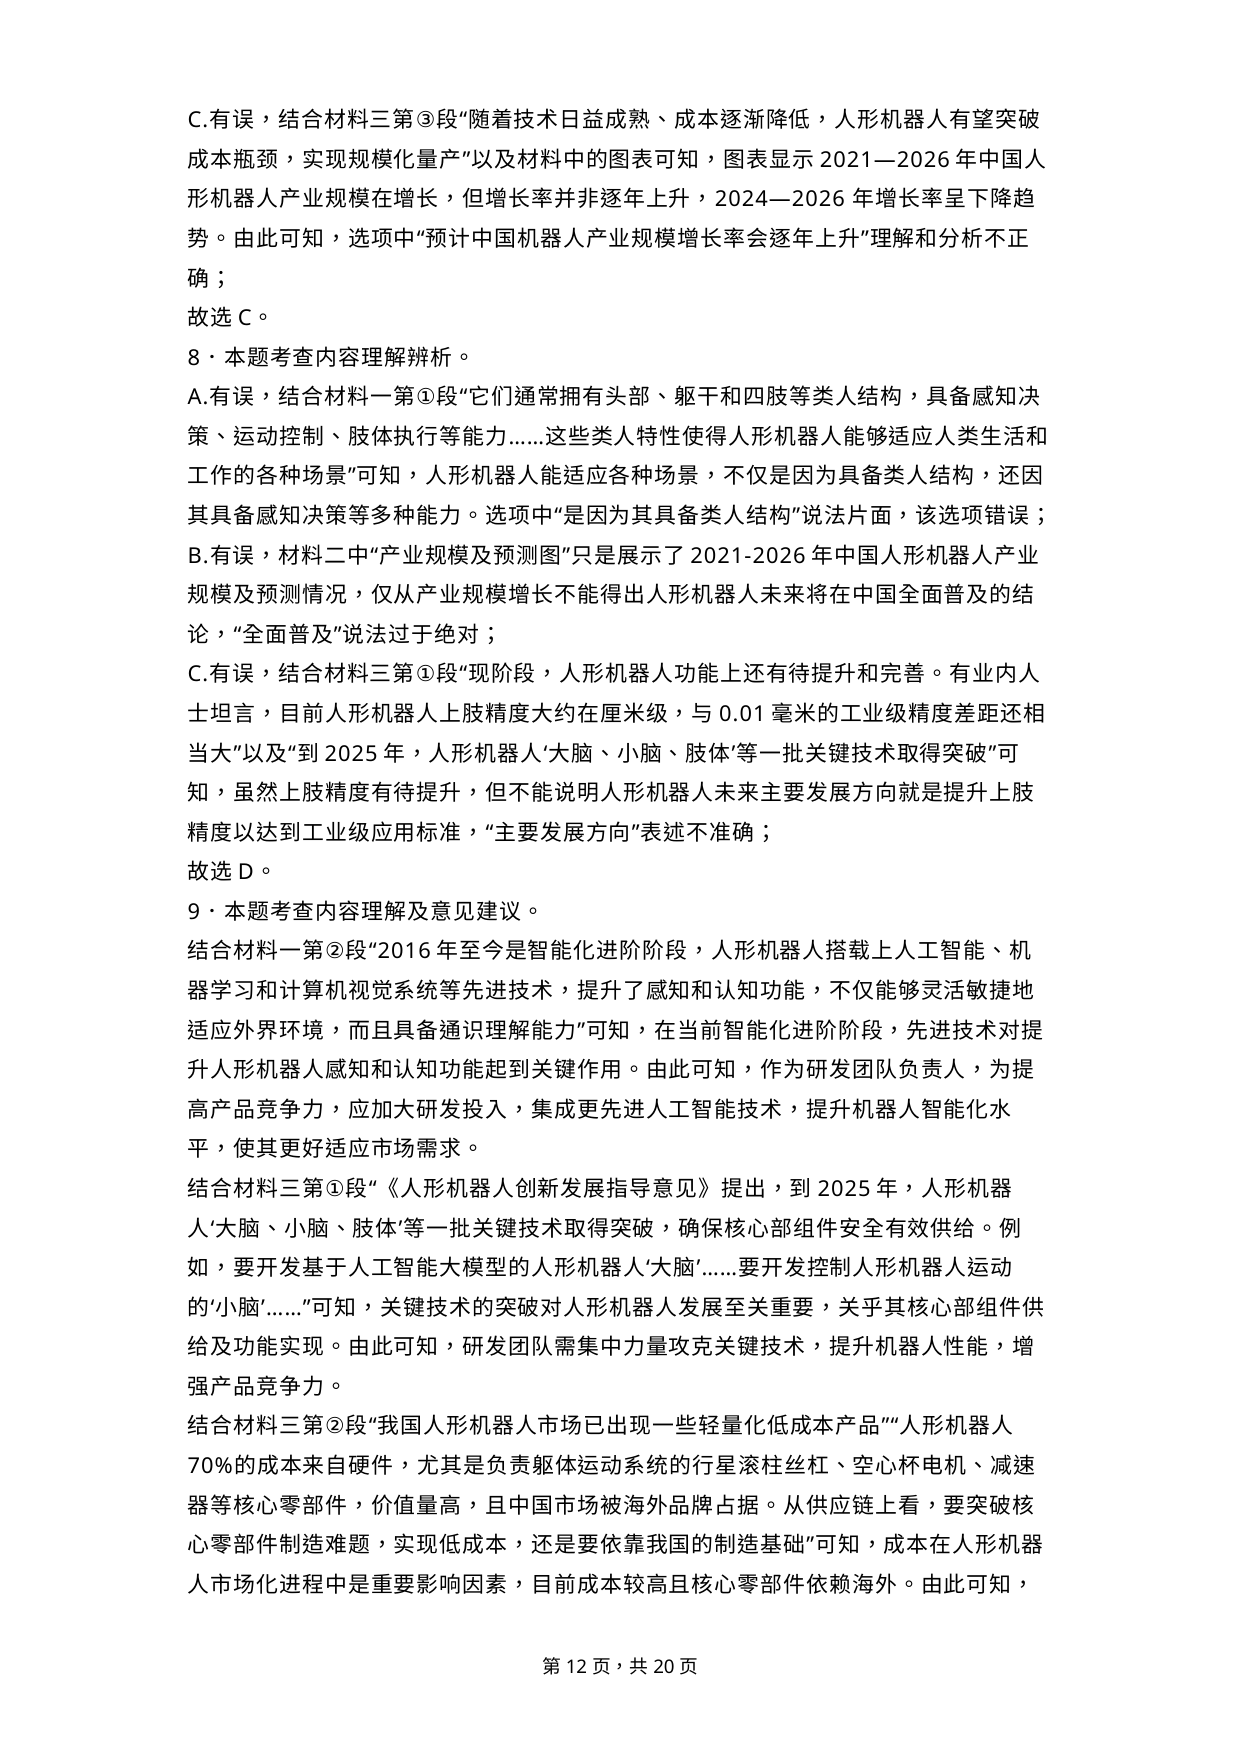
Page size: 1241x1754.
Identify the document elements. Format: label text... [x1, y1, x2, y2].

text A.有误，结合材料一第①段“它们通常拥有头部、躯干和四肢等类人结构，具备感知决策、运动控制、肢体执行等能力……这些类人特性使得人形机器人能够适应人类生活和工作的各种场景”可知，人形机器人能适应各种场景，不仅是因为具备类人结构，还因其具备感知决策等多种能力。选项中“是因为其具备类人结构”说法片面，该选项错误； [187, 381, 1053, 530]
text B.有误，材料二中“产业规模及预测图”只是展示了2021-2026年中国人形机器人产业规模及预测情况，仅从产业规模增长不能得出人形机器人未来将在中国全面普及的结论，“全面普及”说法过于绝对； [187, 539, 1053, 648]
text C.有误，结合材料三第①段“现阶段，人形机器人功能上还有待提升和完善。有业内人士坦言，目前人形机器人上肢精度大约在厘米级，与0.01毫米的工业级精度差距还相当大”以及“到2025年，人形机器人‘大脑、小脑、肢体’等一批关键技术取得突破”可知，虽然上肢精度有待提升，但不能说明人形机器人未来主要发展方向就是提升上肢精度以达到工业级应用标准，“主要发展方向”表述不准确； [187, 658, 1053, 846]
text 结合材料一第②段“2016年至今是智能化进阶阶段，人形机器人搭载上人工智能、机器学习和计算机视觉系统等先进技术，提升了感知和认知功能，不仅能够灵活敏捷地适应外界环境，而且具备通识理解能力”可知，在当前智能化进阶阶段，先进技术对提升人形机器人感知和认知功能起到关键作用。由此可知，作为研发团队负责人，为提高产品竞争力，应加大研发投入，集成更先进人工智能技术，提升机器人智能化水平，使其更好适应市场需求。 [187, 935, 1053, 1163]
text 故选D。 [187, 856, 1053, 886]
text 结合材料三第①段“《人形机器人创新发展指导意见》提出，到2025年，人形机器人‘大脑、小脑、肢体’等一批关键技术取得突破，确保核心部组件安全有效供给。例如，要开发基于人工智能大模型的人形机器人‘大脑’……要开发控制人形机器人运动的‘小脑’……”可知，关键技术的突破对人形机器人发展至关重要，关乎其核心部组件供给及功能实现。由此可知，研发团队需集中力量攻克关键技术，提升机器人性能，增强产品竞争力。 [187, 1173, 1053, 1401]
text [187, 1410, 1053, 1598]
text 9．本题考查内容理解及意见建议。 [187, 896, 1053, 926]
text C.有误，结合材料三第③段“随着技术日益成熟、成本逐渐降低，人形机器人有望突破成本瓶颈，实现规模化量产”以及材料中的图表可知，图表显示2021—2026年中国人形机器人产业规模在增长，但增长率并非逐年上升，2024—2026 年增长率呈下降趋势。由此可知，选项中“预计中国机器人产业规模增长率会逐年上升”理解和分析不正确； [187, 104, 1053, 292]
text 故选C。 [187, 302, 1053, 332]
text 8．本题考查内容理解辨析。 [187, 342, 1053, 371]
